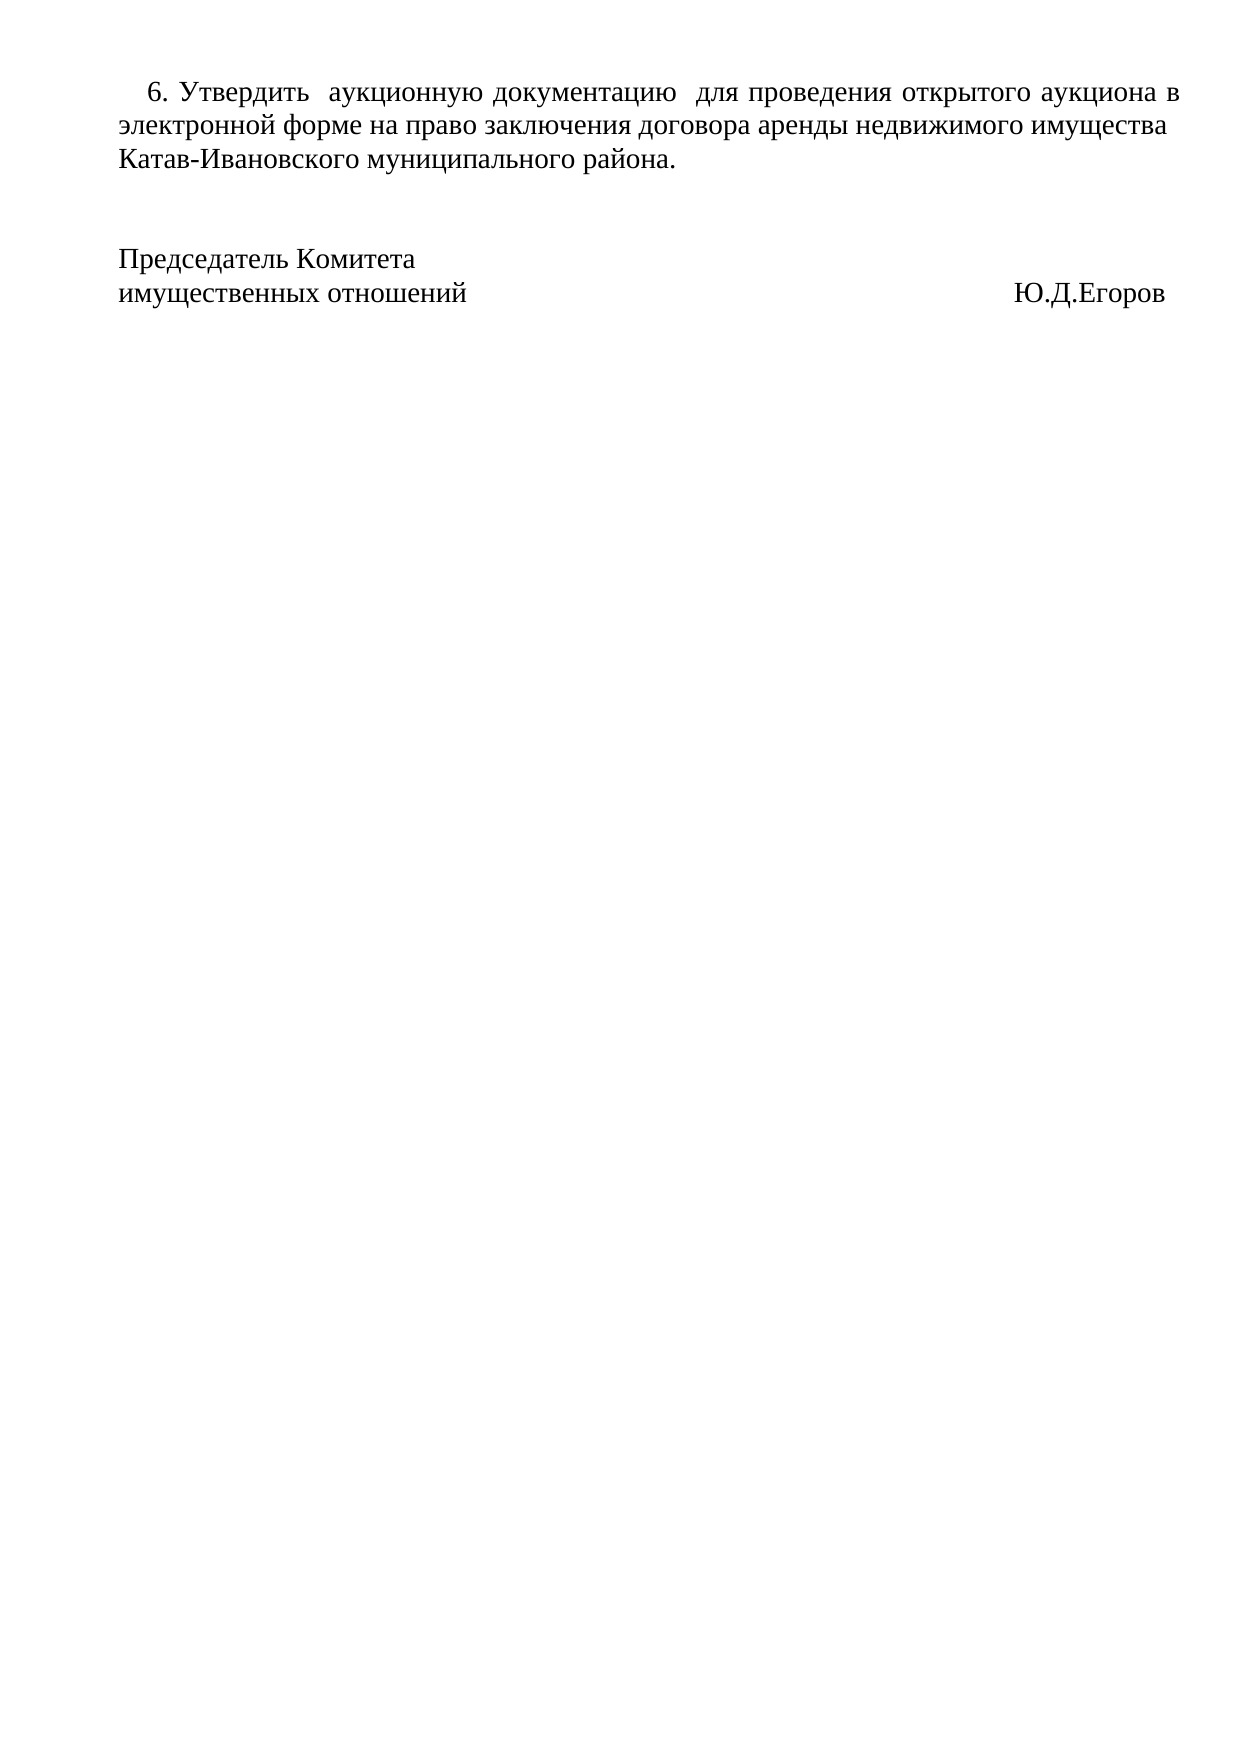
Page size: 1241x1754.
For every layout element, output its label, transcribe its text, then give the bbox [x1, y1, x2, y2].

text Председатель Комитета [118, 242, 1181, 275]
text имущественных отношений Ю.Д.Егоров [118, 275, 1181, 309]
text 6. Утвердить аукционную документацию для проведения открытого аукциона в электронной форме на право заключения договора аренды недвижимого имущества [118, 74, 1181, 141]
text Катав-Ивановского муниципального района. [118, 141, 1181, 174]
